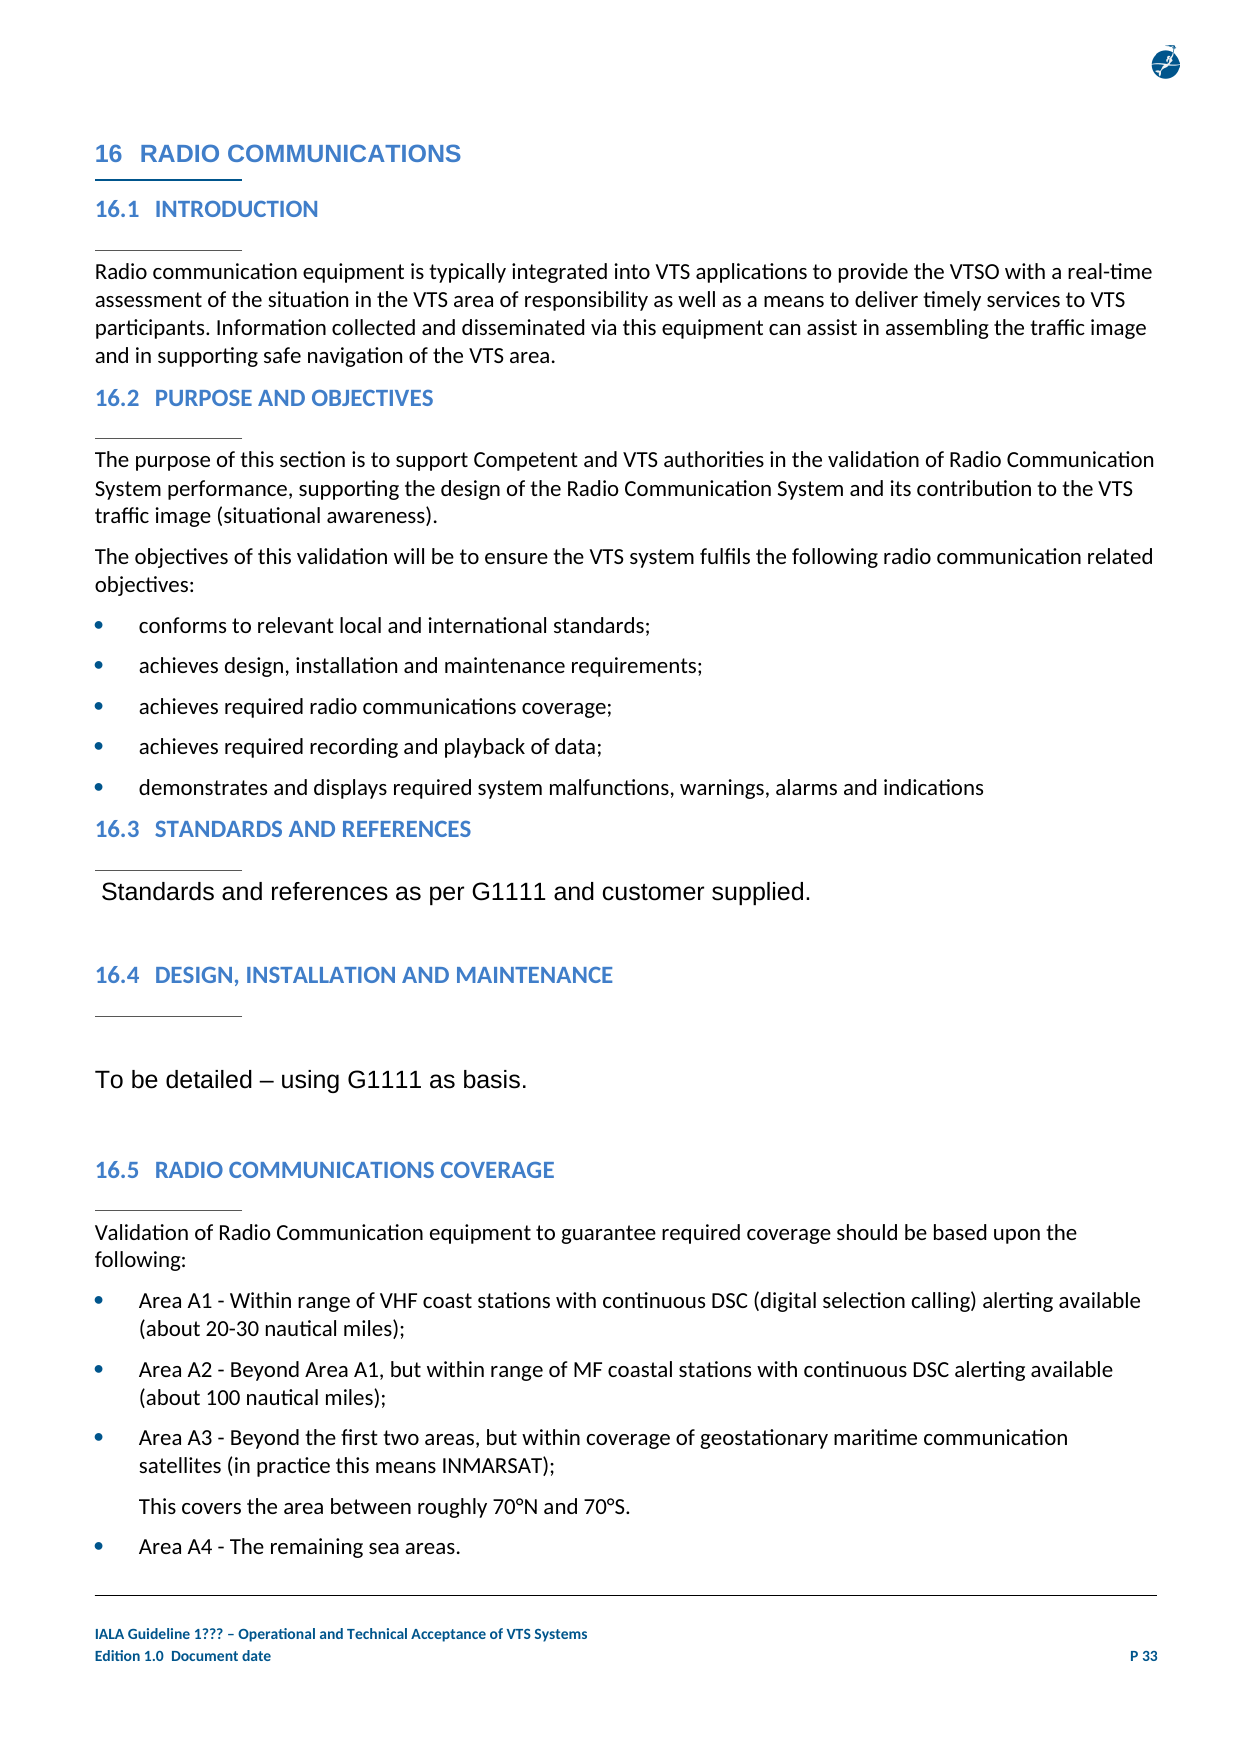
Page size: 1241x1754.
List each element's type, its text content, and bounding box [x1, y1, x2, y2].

picture [1120, 0, 1239, 114]
text Area A4 - The remaining sea areas. [94, 1532, 1157, 1560]
text Radio communication equipment is typically integrated into VTS applications to provide the VTSO with a real-time assessment of the situation in the VTS area of responsibility as well as a means to deliver timely services to VTS participants. Information collected and disseminated via this equipment can assist in assembling the traffic image and in supporting safe navigation of the VTS area. [94, 257, 1157, 369]
subtitle RADIO COMMUNICATIONS [94, 138, 1157, 167]
text The purpose of this section is to support Competent and VTS authorities in the validation of Radio Communication System performance, supporting the design of the Radio Communication System and its contribution to the VTS traffic image (situational awareness). [94, 446, 1157, 530]
text Validation of Radio Communication equipment to guarantee required coverage should be based upon the following: [94, 1218, 1157, 1274]
subtitle Purpose and Objectives [94, 382, 1157, 412]
text conforms to relevant local and international standards; [94, 611, 1157, 639]
subtitle Standards and References [94, 813, 1157, 844]
text Standards and references as per G1111 and customer supplied. [101, 877, 1157, 906]
text demonstrates and displays required system malfunctions, warnings, alarms and indications [94, 773, 1157, 801]
subtitle Introduction [94, 193, 1157, 224]
text achieves design, installation and maintenance requirements; [94, 651, 1157, 679]
subtitle Design, Installation and Maintenance [94, 960, 1157, 990]
subtitle Radio Communications Coverage [94, 1154, 1157, 1184]
text achieves required radio communications coverage; [94, 692, 1157, 720]
text This covers the area between roughly 70°N and 70°S. [139, 1492, 1157, 1520]
text Area A3 - Beyond the first two areas, but within coverage of geostationary maritime communication satellites (in practice this means INMARSAT); [94, 1423, 1157, 1479]
text achieves required recording and playback of data; [94, 732, 1157, 760]
text To be detailed – using G1111 as basis. [94, 1065, 1157, 1093]
text Area A1 - Within range of VHF coast stations with continuous DSC (digital selection calling) alerting available (about 20-30 nautical miles); [94, 1286, 1157, 1342]
text The objectives of this validation will be to ensure the VTS system fulfils the following radio communication related objectives: [94, 542, 1157, 598]
text Area A2 - Beyond Area A1, but within range of MF coastal stations with continuous DSC alerting available (about 100 nautical miles); [94, 1355, 1157, 1411]
